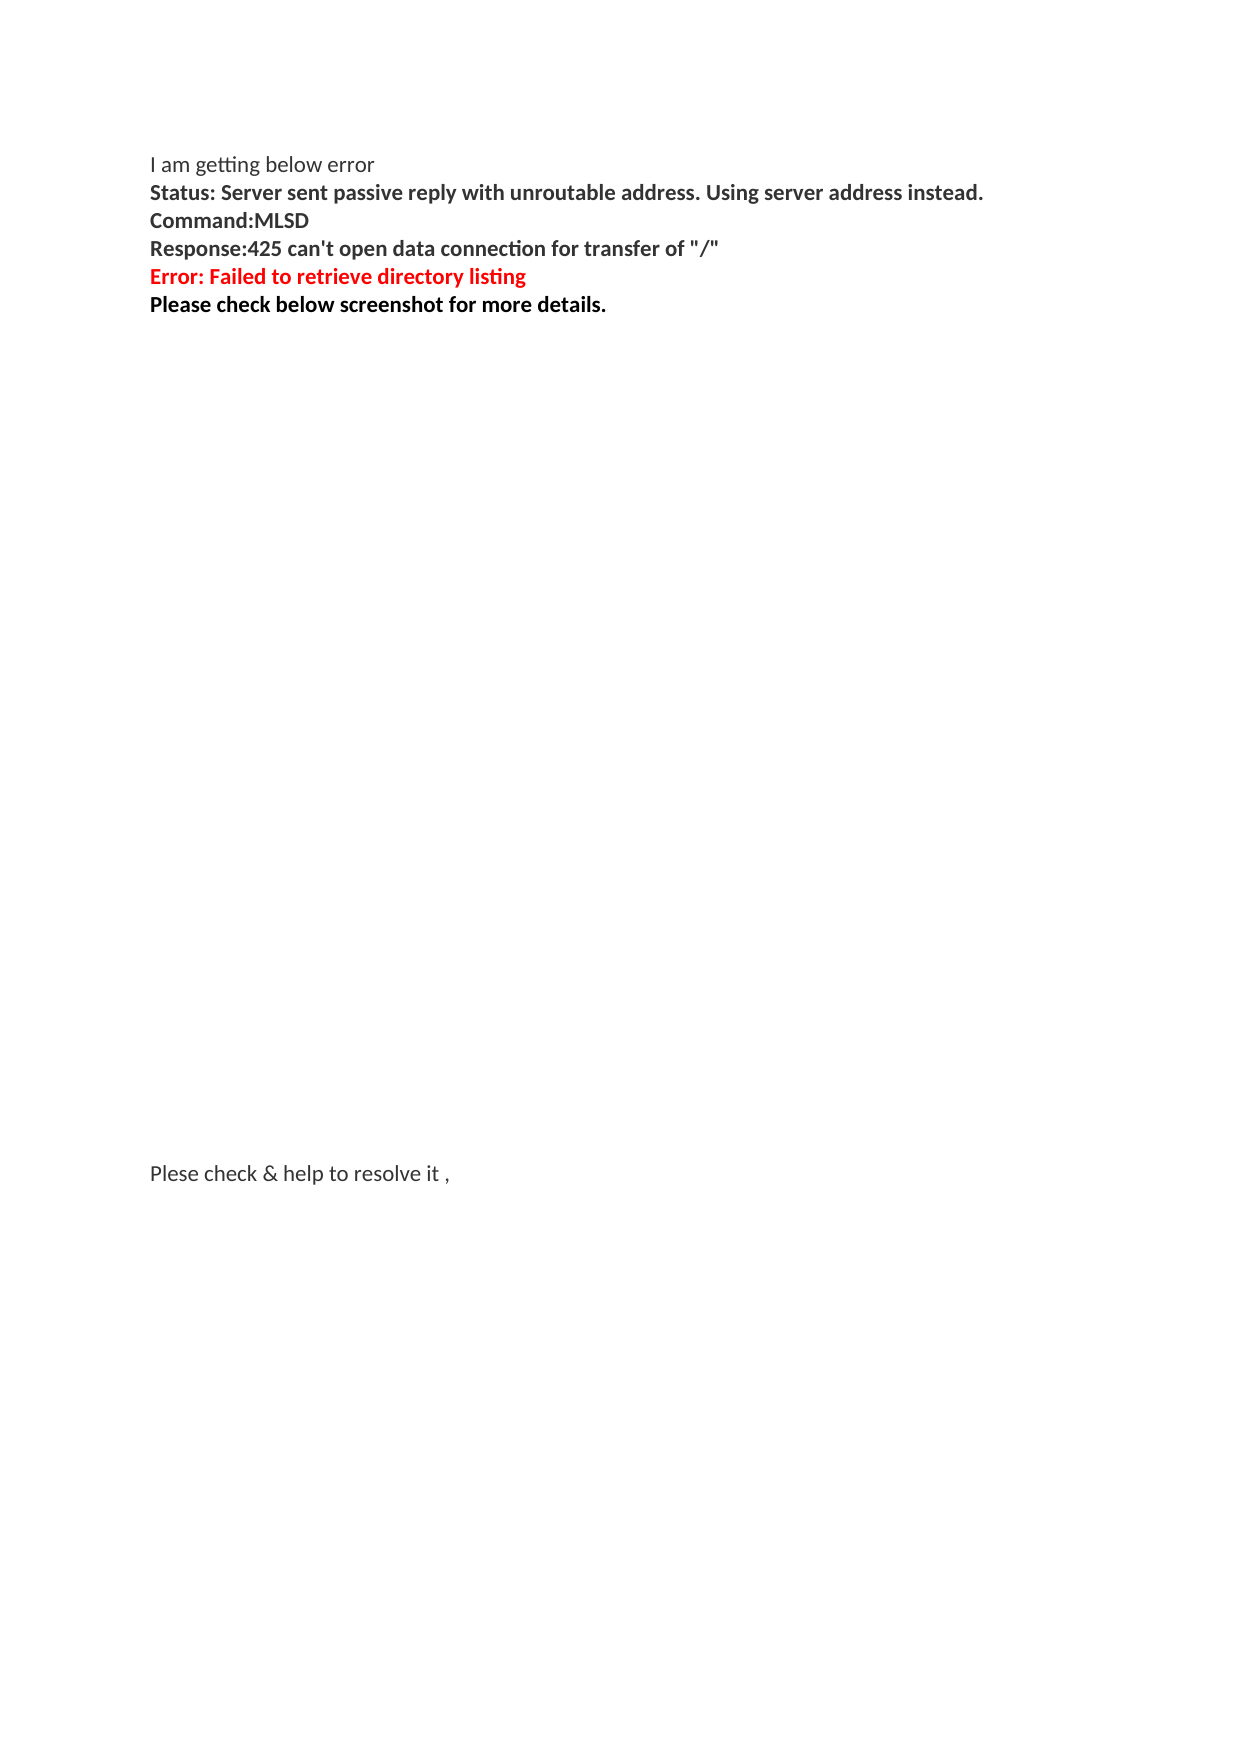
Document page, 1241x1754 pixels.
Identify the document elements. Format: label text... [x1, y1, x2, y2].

text Please check below screenshot for more details. [150, 290, 1090, 318]
text Error: Failed to retrieve directory listing [150, 262, 1090, 290]
text Plese check & help to resolve it , [150, 1159, 1090, 1187]
text Response:425 can't open data connection for transfer of "/" [150, 234, 1090, 262]
text I am getting below error [150, 150, 1090, 178]
text Status: Server sent passive reply with unroutable address. Using server address instead. [150, 178, 1090, 206]
text Command:MLSD [150, 206, 1090, 234]
